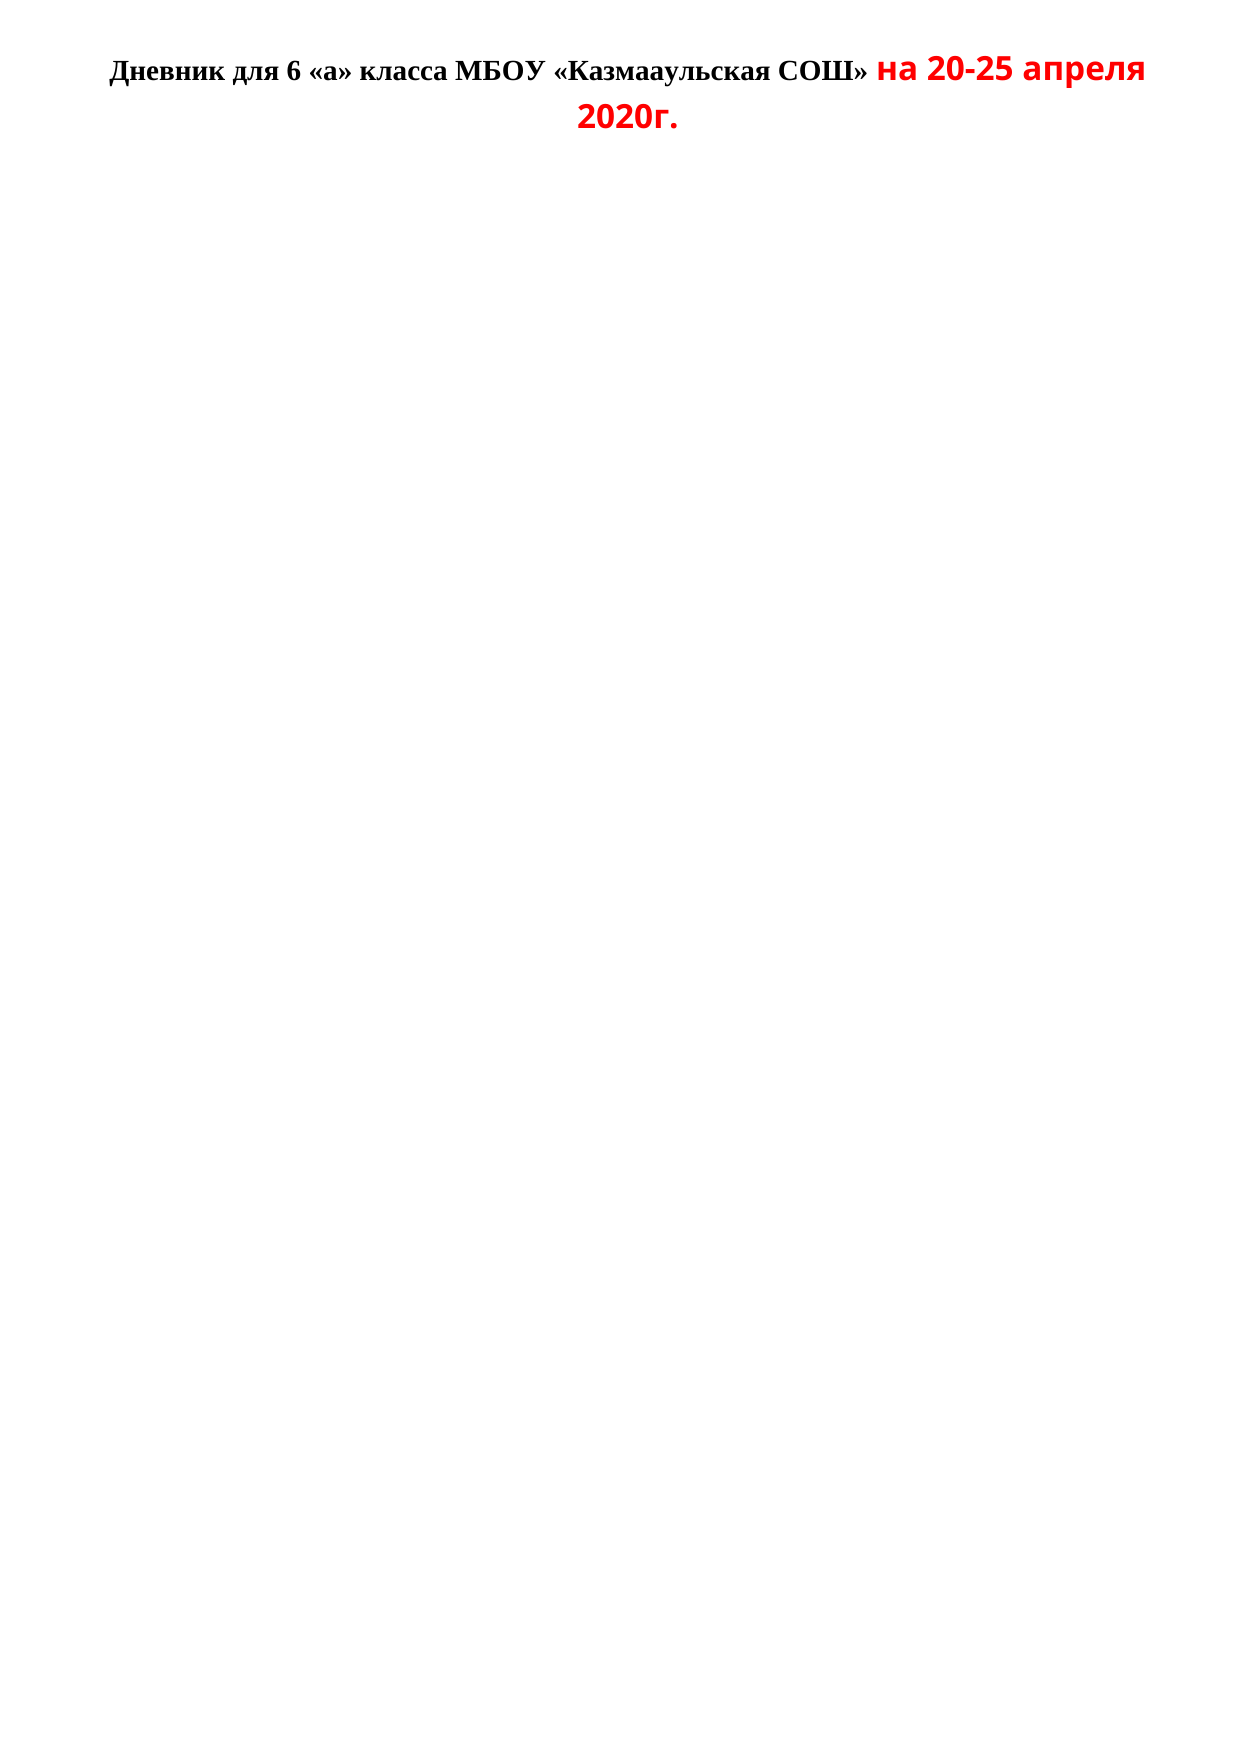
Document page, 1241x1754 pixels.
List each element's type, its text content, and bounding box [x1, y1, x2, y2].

text Дневник для 6 «а» класса МБОУ «Казмааульская СОШ» на 20-25 апреля 2020г. [59, 44, 1196, 139]
